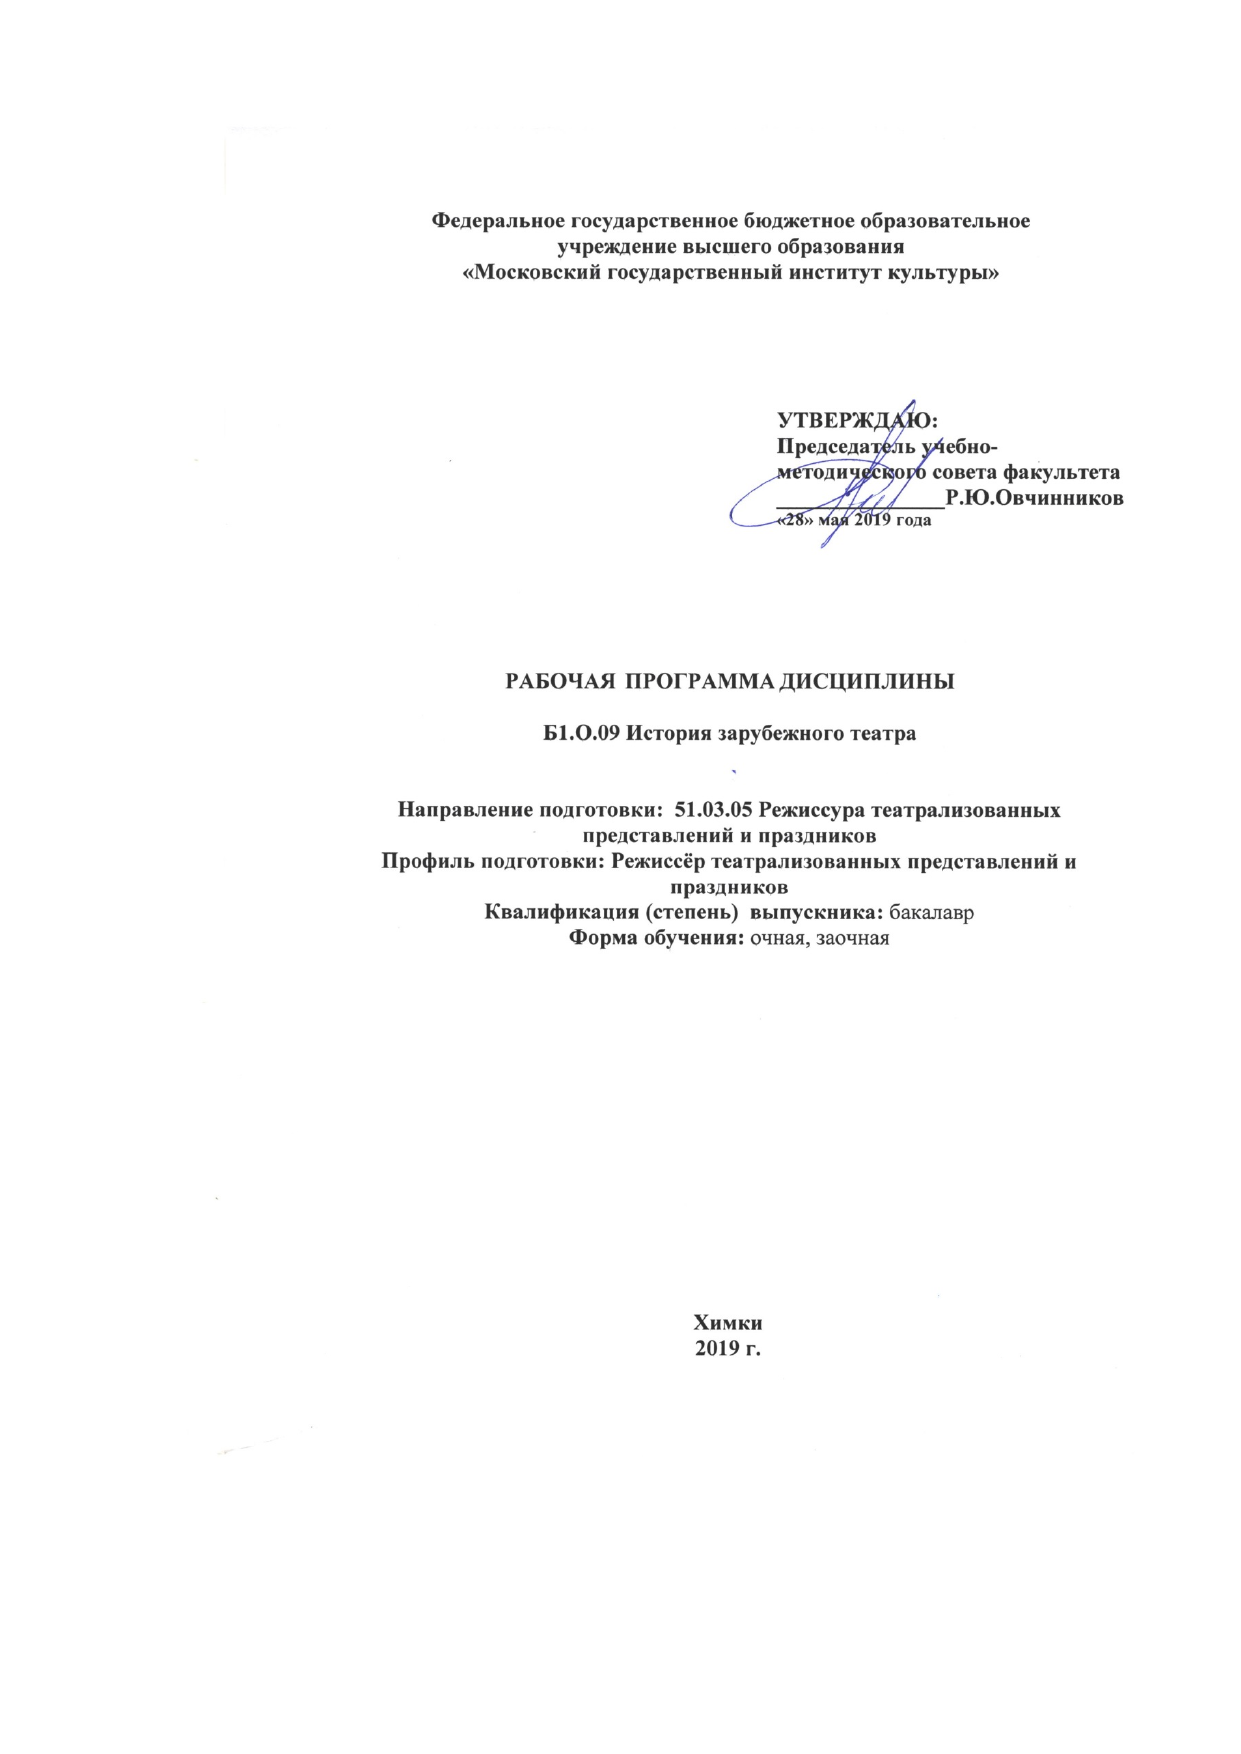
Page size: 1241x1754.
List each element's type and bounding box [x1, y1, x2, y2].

picture [177, 118, 1152, 1459]
